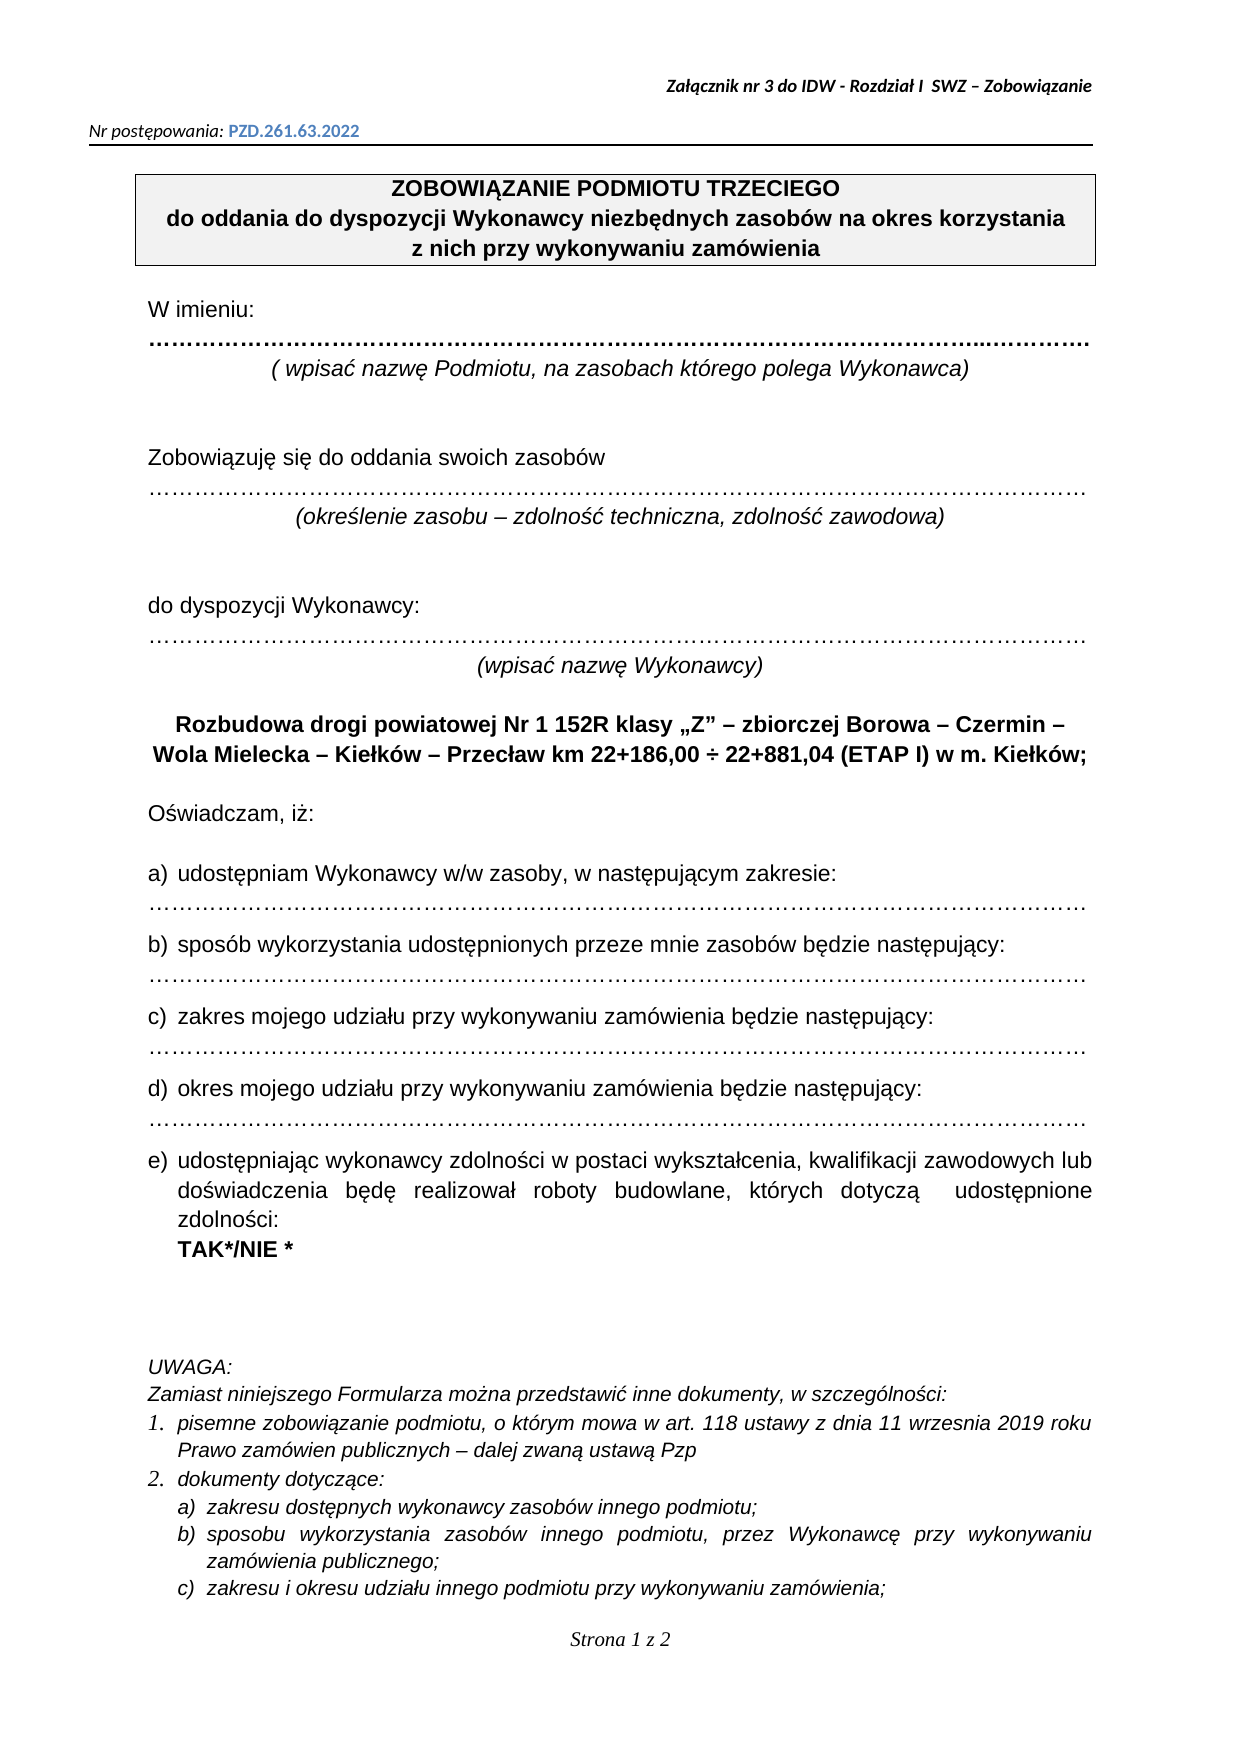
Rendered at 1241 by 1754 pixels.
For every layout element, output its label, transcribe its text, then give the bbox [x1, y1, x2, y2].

text …………………………………………………………………………………………………………… [148, 961, 1093, 987]
list zakresu i okresu udziału innego podmiotu przy wykonywaniu zamówienia; [177, 1576, 1093, 1600]
text …………………………………………………………………………………………………………… [148, 1033, 1093, 1059]
text Rozbudowa drogi powiatowej Nr 1 152R klasy „Z” – zbiorczej Borowa – Czermin – Wola Mielecka – Kiełków – Przecław km 22+186,00 ÷ 22+881,04 (ETAP I) w m. Kiełków; [148, 711, 1093, 767]
list zakres mojego udziału przy wykonywaniu zamówienia będzie następujący: [148, 1003, 1093, 1030]
text …………………………………………………………………………………………………………… [148, 1105, 1093, 1131]
text Zobowiązuję się do oddania swoich zasobów [148, 444, 1093, 470]
list udostępniając wykonawcy zdolności w postaci wykształcenia, kwalifikacji zawodowych lub doświadczenia będę realizował roboty budowlane, których dotyczą udostępnione zdolności: [148, 1147, 1093, 1233]
text do dyspozycji Wykonawcy: [148, 592, 1093, 619]
list pisemne zobowiązanie podmiotu, o którym mowa w art. 118 ustawy z dnia 11 wrzesnia 2019 roku Prawo zamówien publicznych – dalej zwaną ustawą Pzp [148, 1409, 1093, 1462]
text (wpisać nazwę Wykonawcy) [148, 652, 1093, 678]
text Zamiast niniejszego Formularza można przedstawić inne dokumenty, w szczególności: [148, 1382, 1093, 1406]
table_header ZOBOWIĄZANIE PODMIOTU TRZECIEGO do oddania do dyspozycji Wykonawcy niezbędnych zasobów na okres korzystania z nich przy wykonywaniu zamówienia [136, 175, 1095, 265]
text ( wpisać nazwę Podmiotu, na zasobach którego polega Wykonawca) [148, 355, 1093, 381]
text W imieniu: [148, 296, 1093, 322]
text TAK*/NIE * [177, 1236, 1093, 1262]
text Oświadczam, iż: [148, 800, 1093, 827]
text ………………………………………………………………………………………………...…………. [148, 325, 1093, 352]
list zakresu dostępnych wykonawcy zasobów innego podmiotu; [177, 1495, 1093, 1519]
list sposób wykorzystania udostępnionych przeze mnie zasobów będzie następujący: [148, 931, 1093, 958]
list dokumenty dotyczące: [148, 1465, 1093, 1492]
list udostępniam Wykonawcy w/w zasoby, w następującym zakresie: [148, 859, 1093, 886]
text …………………………………………………………………………………………………………… [148, 474, 1093, 500]
text (określenie zasobu – zdolność techniczna, zdolność zawodowa) [148, 503, 1093, 530]
text …………………………………………………………………………………………………………… [148, 889, 1093, 916]
text …………………………………………………………………………………………………………… [148, 622, 1093, 648]
list okres mojego udziału przy wykonywaniu zamówienia będzie następujący: [148, 1075, 1093, 1102]
list sposobu wykorzystania zasobów innego podmiotu, przez Wykonawcę przy wykonywaniu zamówienia publicznego; [177, 1522, 1093, 1573]
text UWAGA: [148, 1355, 1093, 1379]
